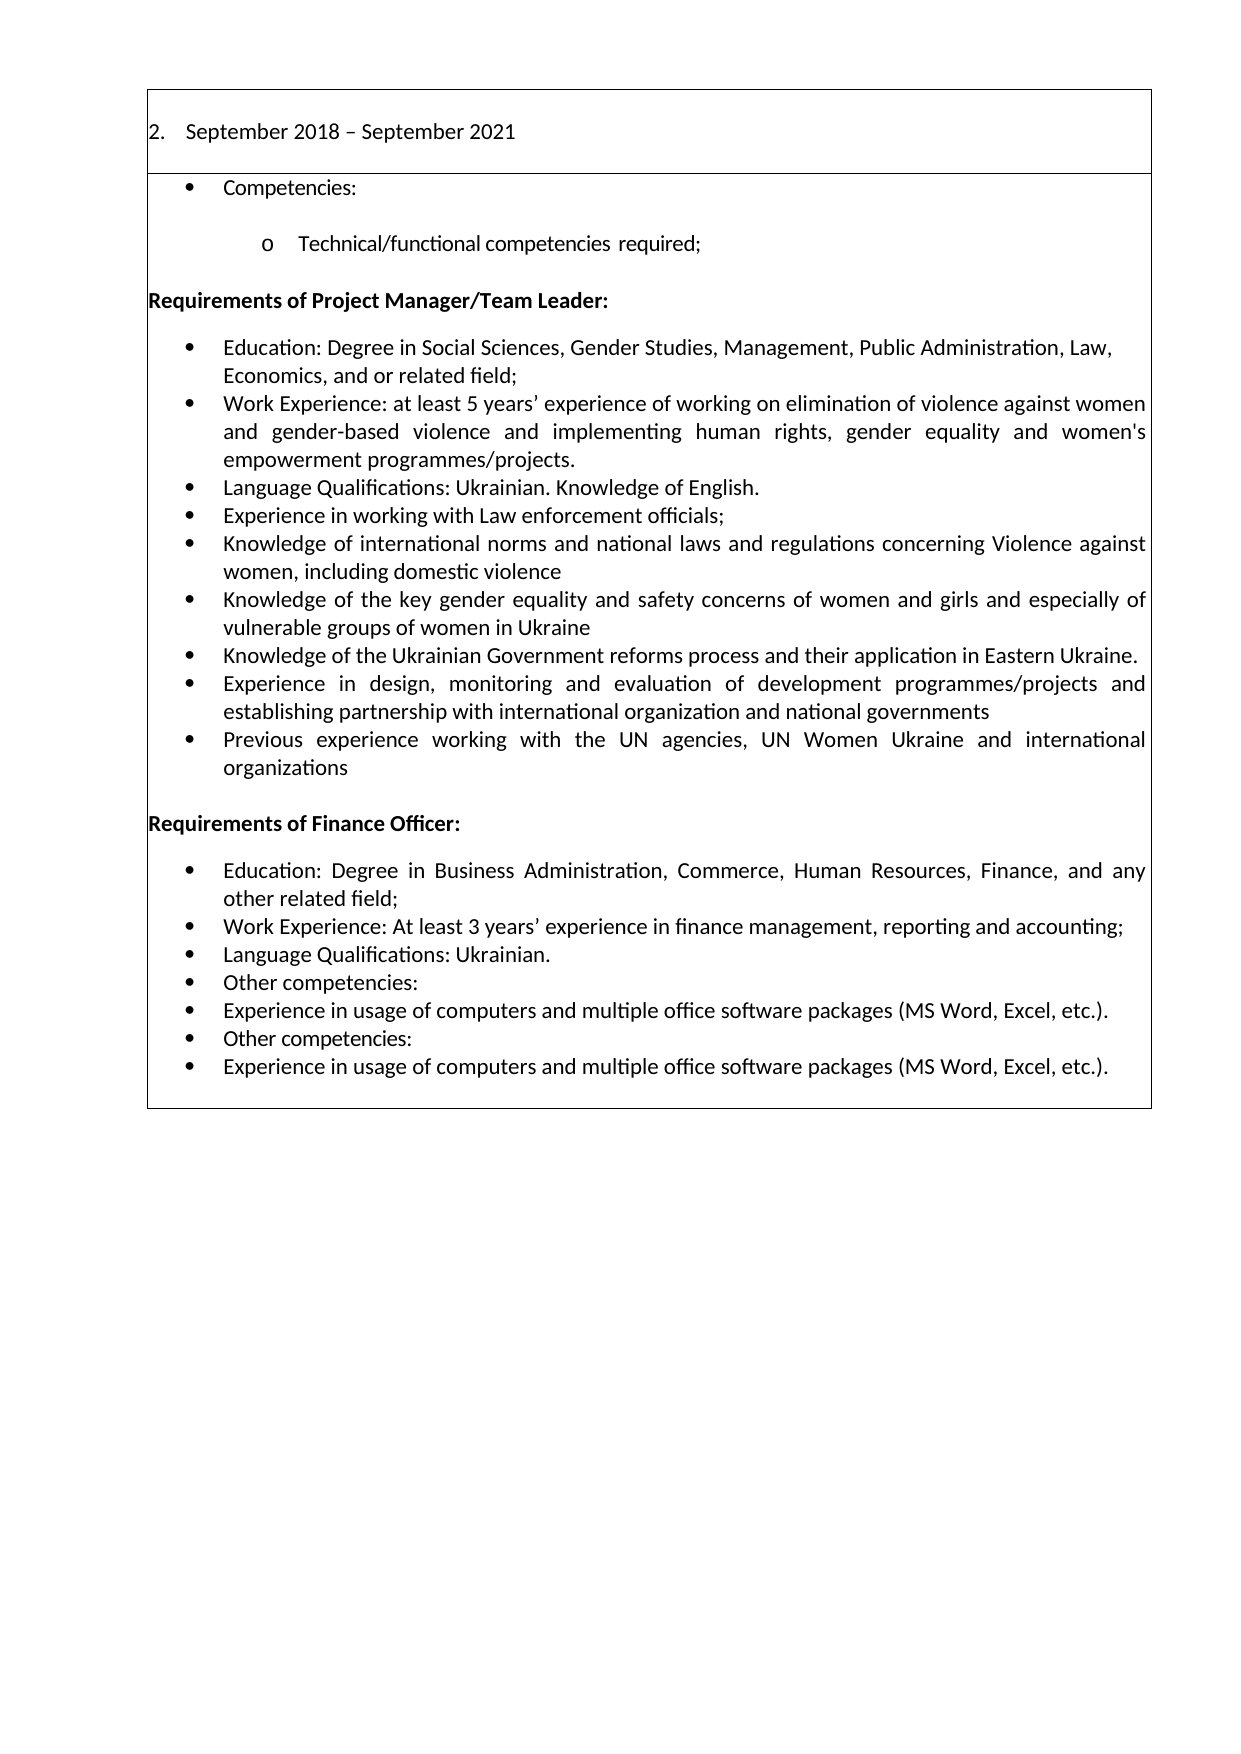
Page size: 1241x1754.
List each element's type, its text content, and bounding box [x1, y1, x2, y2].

table_cell Competencies: Technical/functional competencies required; Requirements of Project Manager/Team Leader: Education: Degree in Social Sciences, Gender Studies, Management, Public Administration, Law, Economics, and or related field; Work Experience: at least 5 years’ experience of working on elimination of violence against women and gender-based violence and implementing human rights, gender equality and women's empowerment programmes/projects. Language Qualifications: Ukrainian. Knowledge of English. Experience in working with Law enforcement officials; Knowledge of international norms and national laws and regulations concerning Violence against women, including domestic violence Knowledge of the key gender equality and safety concerns of women and girls and especially of vulnerable groups of women in Ukraine Knowledge of the Ukrainian Government reforms process and their application in Eastern Ukraine. Experience in design, monitoring and evaluation of development programmes/projects and establishing partnership with international organization and national governments Previous experience working with the UN agencies, UN Women Ukraine and international organizations Requirements of Finance Officer: Education: Degree in Business Administration, Commerce, Human Resources, Finance, and any other related field; Work Experience: At least 3 years’ experience in finance management, reporting and accounting; Language Qualifications: Ukrainian. Other competencies: Experience in usage of computers and multiple office software packages (MS Word, Excel, etc.). Other competencies: Experience in usage of computers and multiple office software packages (MS Word, Excel, etc.). [148, 174, 1151, 1108]
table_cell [148, 90, 1151, 172]
